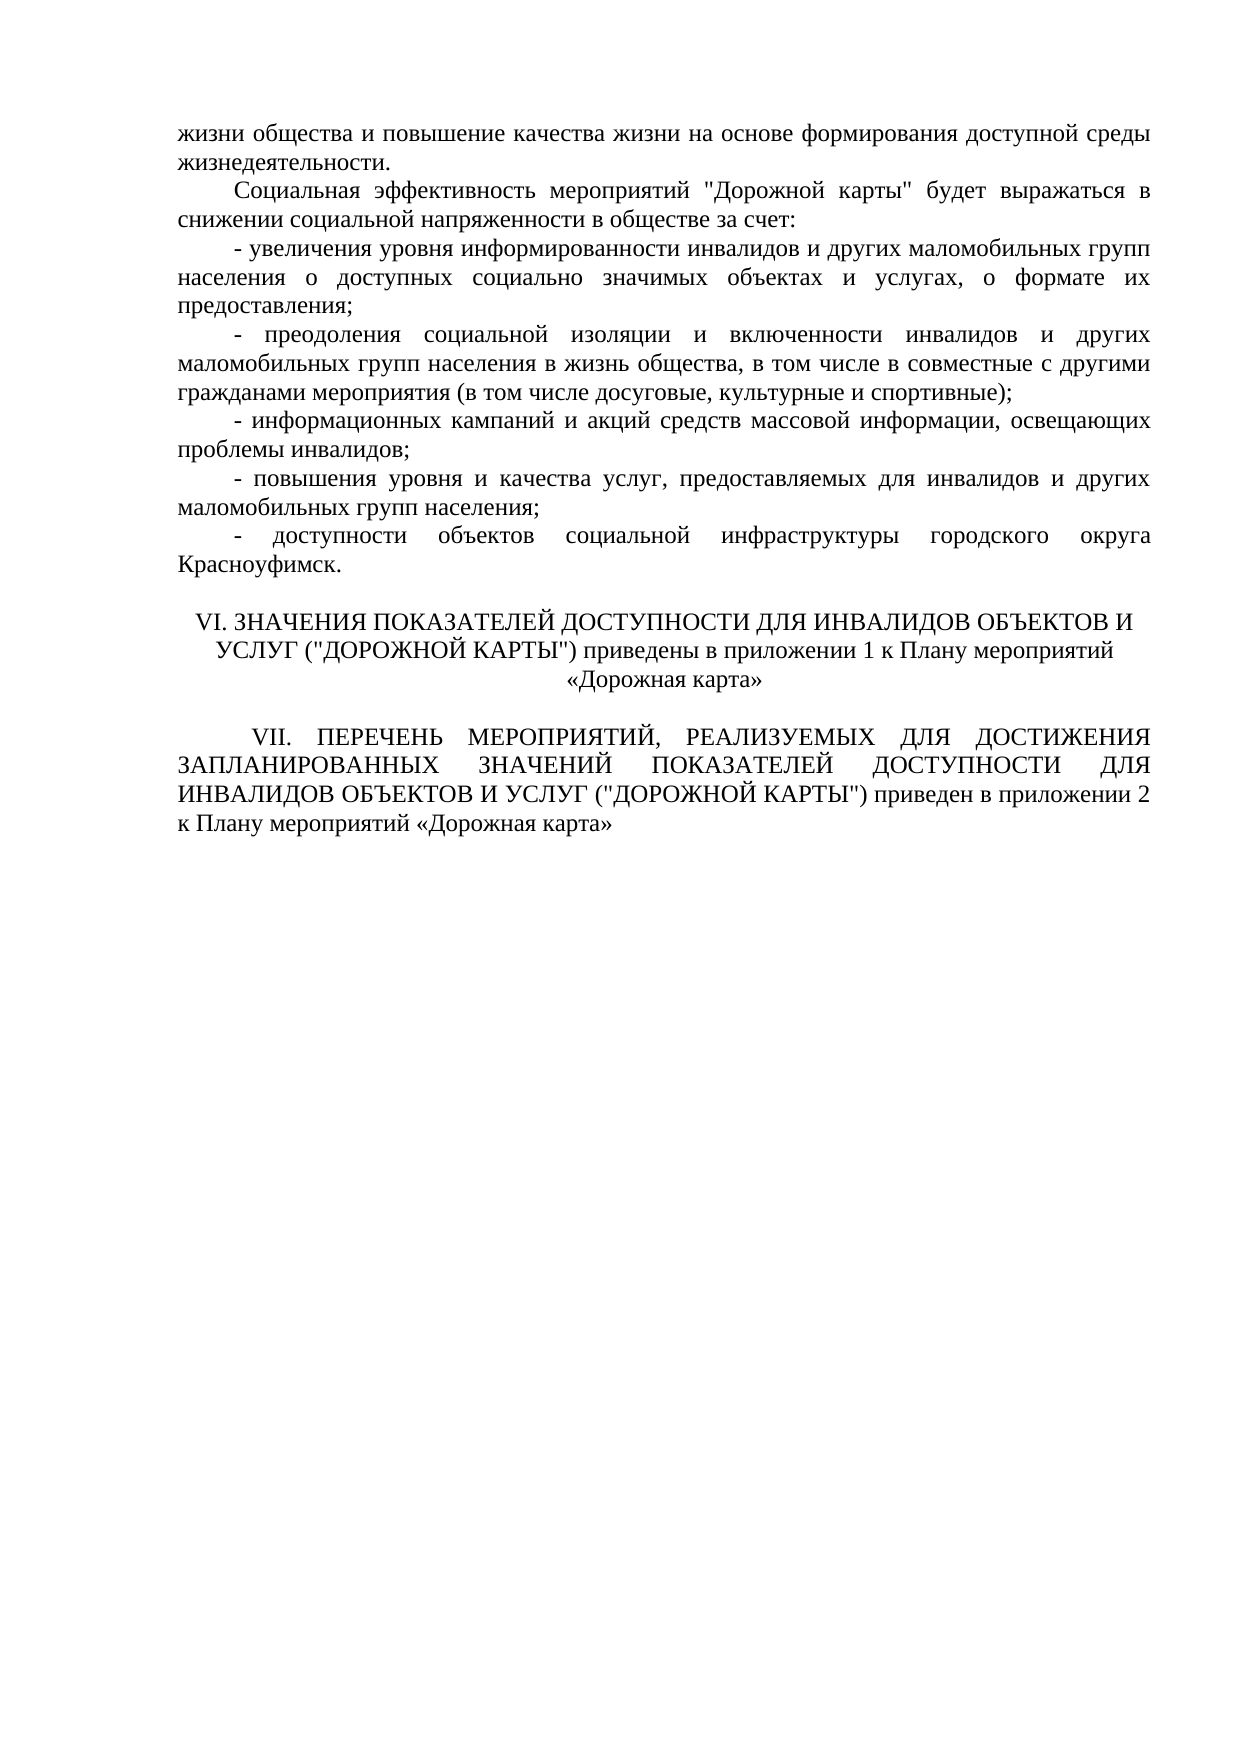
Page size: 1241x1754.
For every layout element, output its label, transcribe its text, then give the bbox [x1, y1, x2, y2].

text - повышения уровня и качества услуг, предоставляемых для инвалидов и других маломобильных групп населения; [177, 463, 1152, 521]
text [177, 118, 1152, 176]
text - преодоления социальной изоляции и включенности инвалидов и других маломобильных групп населения в жизнь общества, в том числе в совместные с другими гражданами мероприятия (в том числе досуговые, культурные и спортивные); [177, 319, 1152, 406]
text - информационных кампаний и акций средств массовой информации, освещающих проблемы инвалидов; [177, 406, 1152, 463]
text - увеличения уровня информированности инвалидов и других маломобильных групп населения о доступных социально значимых объектах и услугах, о формате их предоставления; [177, 233, 1152, 319]
text VI. ЗНАЧЕНИЯ ПОКАЗАТЕЛЕЙ ДОСТУПНОСТИ ДЛЯ ИНВАЛИДОВ ОБЪЕКТОВ И УСЛУГ ("ДОРОЖНОЙ КАРТЫ") приведены в приложении 1 к Плану мероприятий «Дорожная карта» [177, 607, 1152, 693]
text VII. ПЕРЕЧЕНЬ МЕРОПРИЯТИЙ, РЕАЛИЗУЕМЫХ ДЛЯ ДОСТИЖЕНИЯ ЗАПЛАНИРОВАННЫХ ЗНАЧЕНИЙ ПОКАЗАТЕЛЕЙ ДОСТУПНОСТИ ДЛЯ ИНВАЛИДОВ ОБЪЕКТОВ И УСЛУГ ("ДОРОЖНОЙ КАРТЫ") приведен в приложении 2 к Плану мероприятий «Дорожная карта» [177, 722, 1152, 837]
text Социальная эффективность мероприятий "Дорожной карты" будет выражаться в снижении социальной напряженности в обществе за счет: [177, 176, 1152, 233]
text - доступности объектов социальной инфраструктуры городского округа Красноуфимск. [177, 521, 1152, 578]
